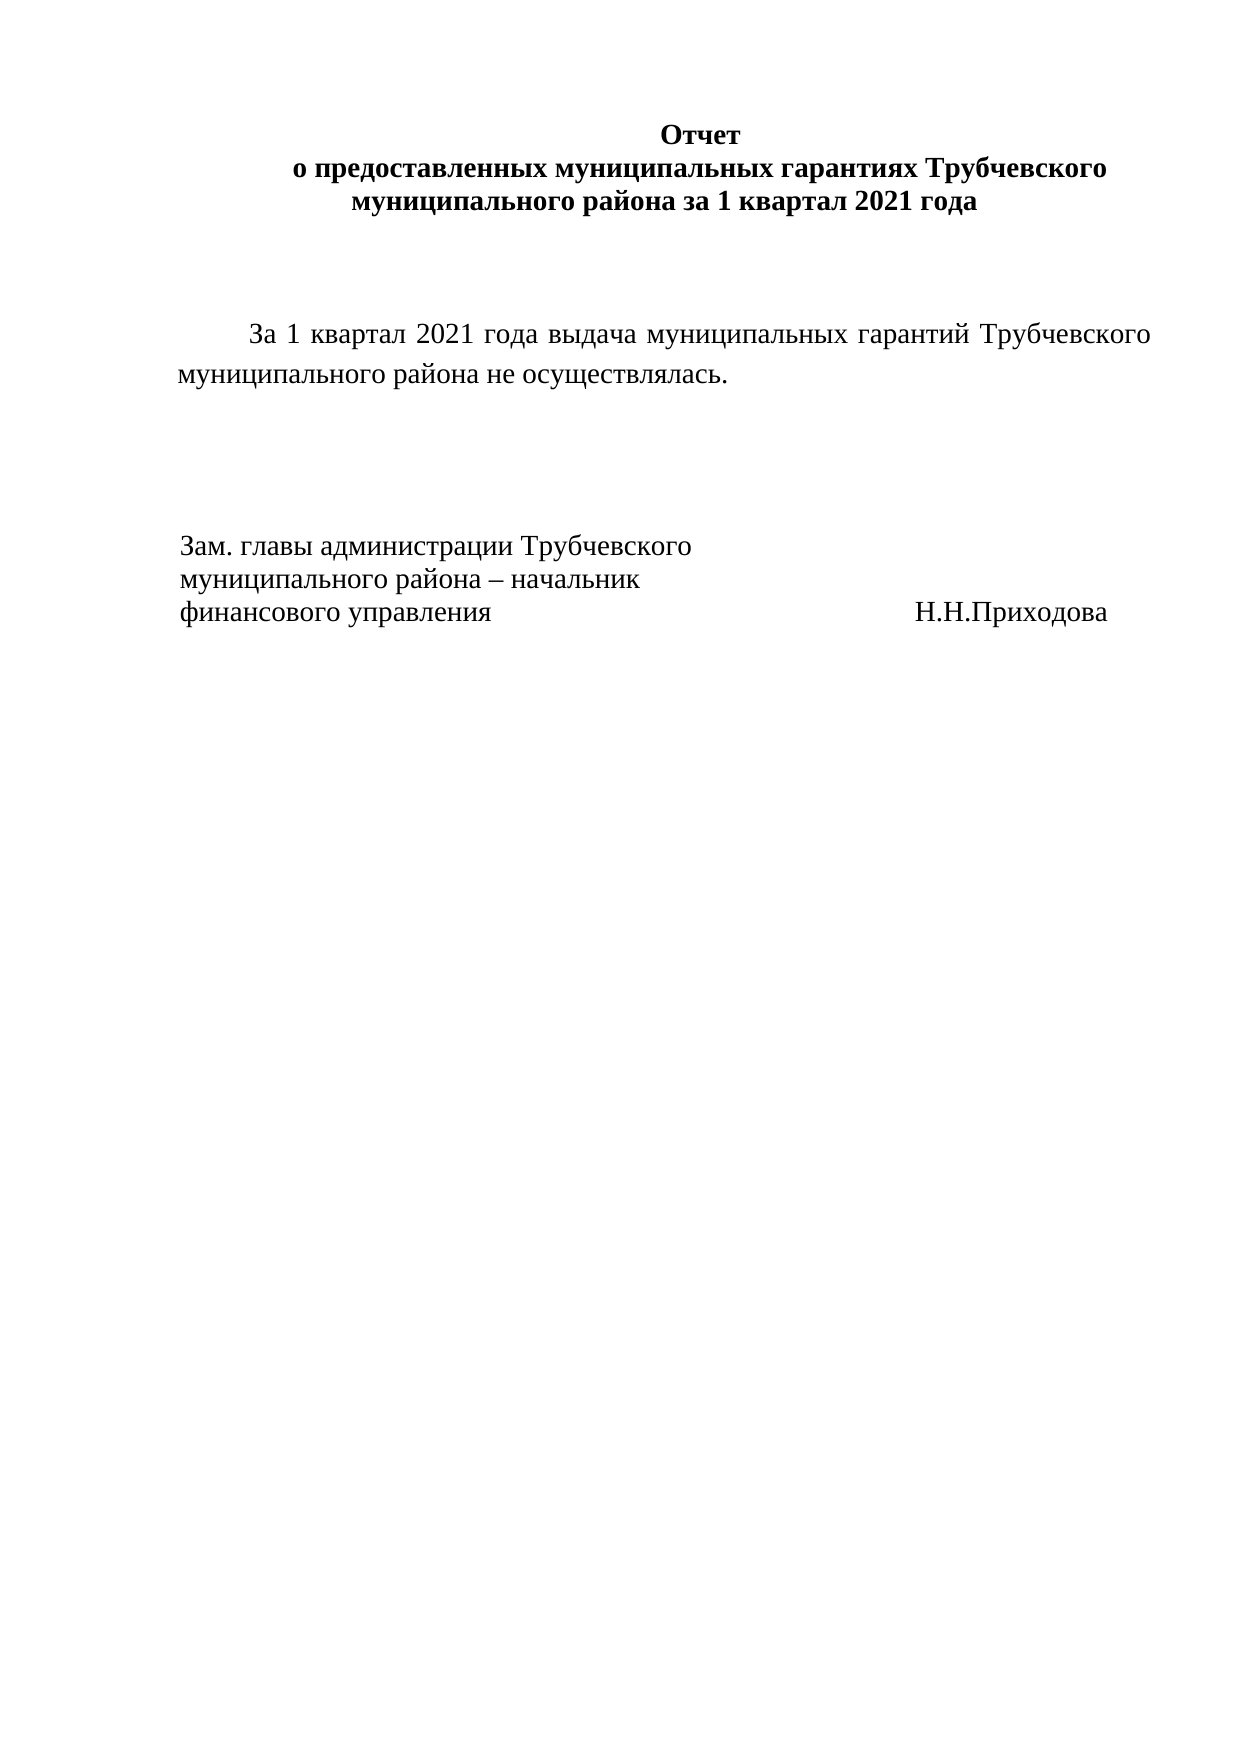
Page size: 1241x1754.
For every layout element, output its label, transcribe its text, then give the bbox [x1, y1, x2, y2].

text За 1 квартал 2021 года выдача муниципальных гарантий Трубчевского муниципального района не осуществлялась. [177, 316, 1152, 390]
text финансового управления Н.Н.Приходова [179, 595, 1152, 628]
text муниципального района – начальник [179, 562, 1152, 595]
text Отчет [177, 118, 1152, 151]
text о предоставленных муниципальных гарантиях Трубчевского муниципального района за 1 квартал 2021 года [177, 151, 1152, 217]
text Зам. главы администрации Трубчевского [179, 529, 1152, 562]
